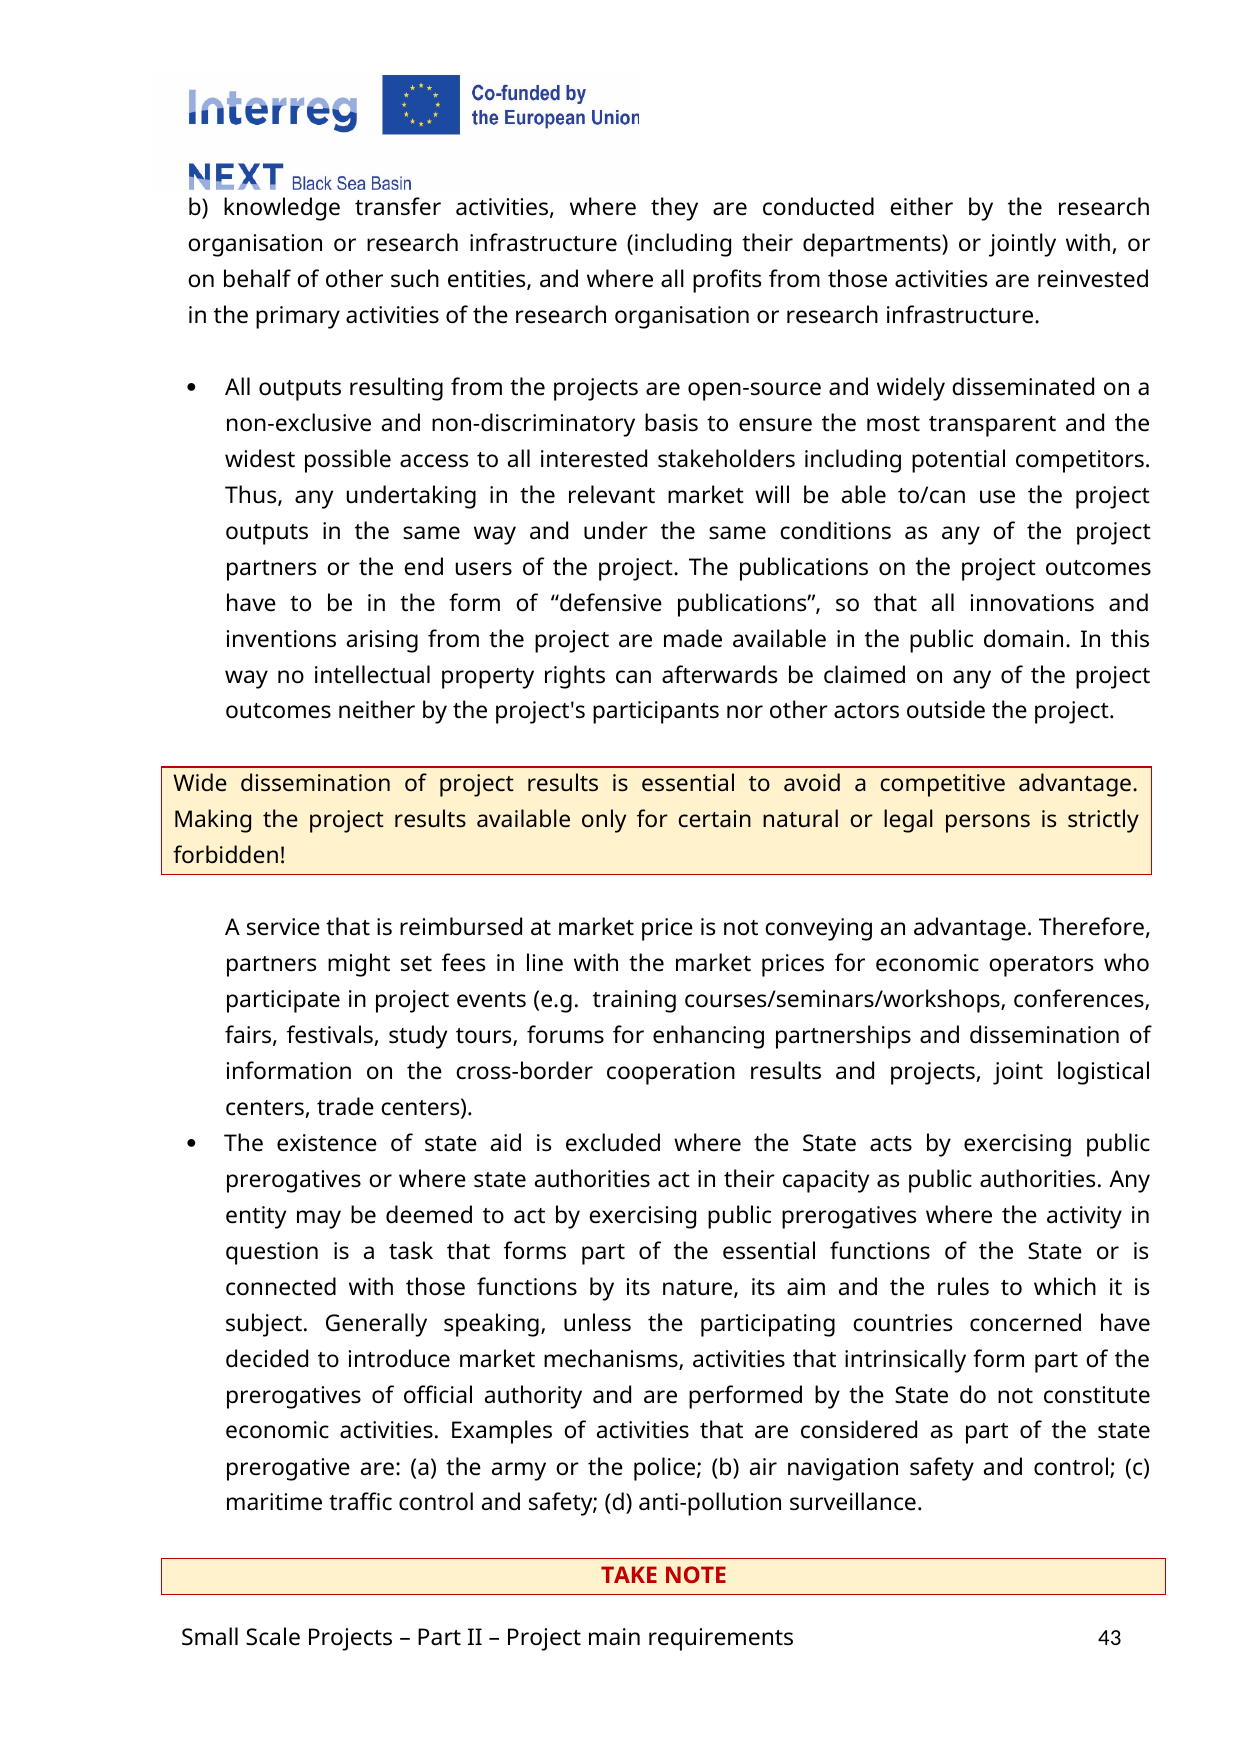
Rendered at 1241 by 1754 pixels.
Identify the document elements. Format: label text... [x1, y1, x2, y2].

list The existence of state aid is excluded where the State acts by exercising public prerogatives or where state authorities act in their capacity as public authorities. Any entity may be deemed to act by exercising public prerogatives where the activity in question is a task that forms part of the essential functions of the State or is connected with those functions by its nature, its aim and the rules to which it is subject. Generally speaking, unless the participating countries concerned have decided to introduce market mechanisms, activities that intrinsically form part of the prerogatives of official authority and are performed by the State do not constitute economic activities. Examples of activities that are considered as part of the state prerogative are: (a) the army or the police; (b) air navigation safety and control; (c) maritime traffic control and safety; (d) anti-pollution surveillance. [187, 1127, 1152, 1518]
table_header Wide dissemination of project results is essential to avoid a competitive advantage. Making the project results available only for certain natural or legal persons is strictly forbidden! [162, 768, 1151, 874]
list A service that is reimbursed at market price is not conveying an advantage. Therefore, partners might set fees in line with the market prices for economic operators who participate in project events (e.g. training courses/seminars/workshops, conferences, fairs, festivals, study tours, forums for enhancing partnerships and dissemination of information on the cross-border cooperation results and projects, joint logistical centers, trade centers). [225, 911, 1152, 1122]
text b) knowledge transfer activities, where they are conducted either by the research organisation or research infrastructure (including their departments) or jointly with, or on behalf of other such entities, and where all profits from those activities are reinvested in the primary activities of the research organisation or research infrastructure. [187, 191, 1152, 330]
picture [150, 73, 639, 190]
list All outputs resulting from the projects are open-source and widely disseminated on a non-exclusive and non-discriminatory basis to ensure the most transparent and the widest possible access to all interested stakeholders including potential competitors. Thus, any undertaking in the relevant market will be able to/can use the project outputs in the same way and under the same conditions as any of the project partners or the end users of the project. The publications on the project outcomes have to be in the form of “defensive publications”, so that all innovations and inventions arising from the project are made available in the public domain. In this way no intellectual property rights can afterwards be claimed on any of the project outcomes neither by the project's participants nor other actors outside the project. [187, 371, 1152, 726]
